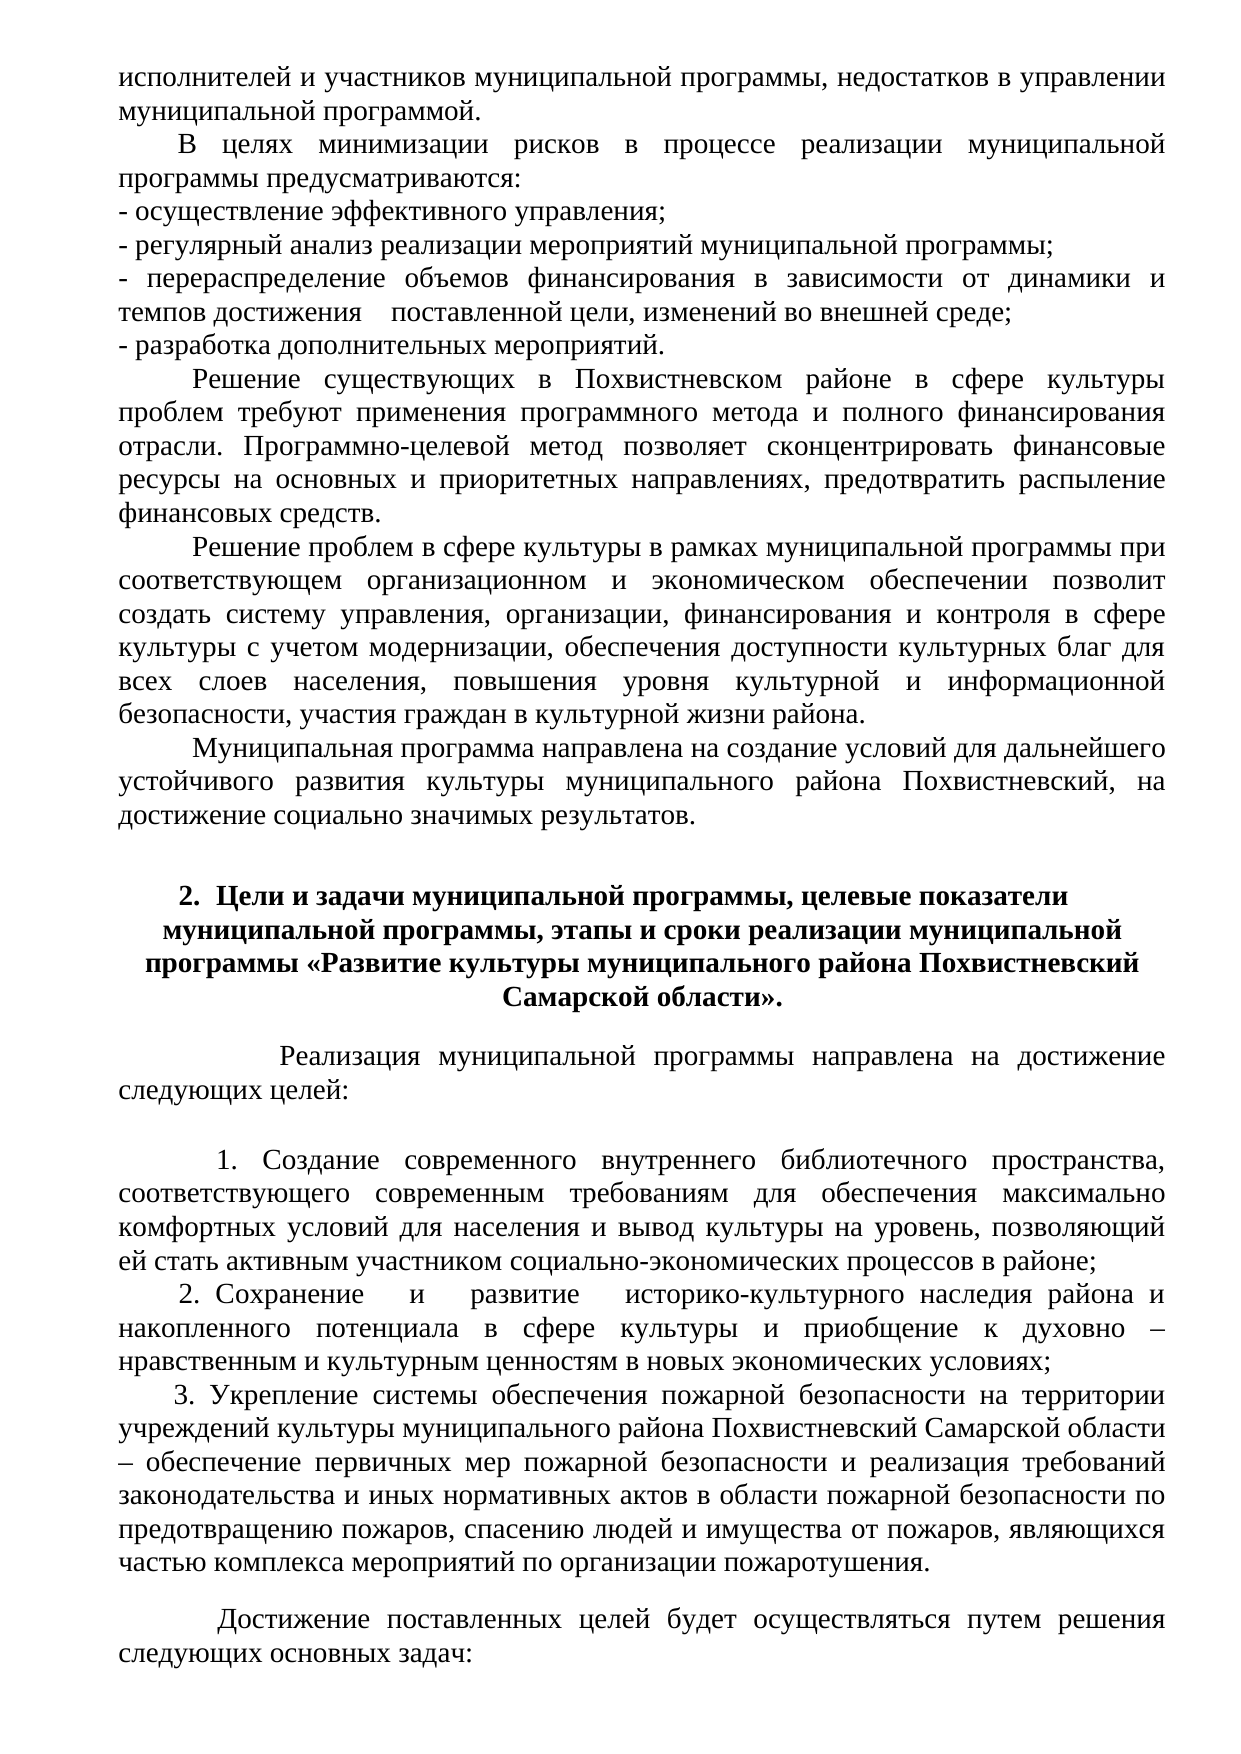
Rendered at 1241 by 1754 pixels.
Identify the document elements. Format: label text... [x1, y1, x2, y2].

text Решение существующих в Похвистневском районе в сфере культуры проблем требуют применения программного метода и полного финансирования отрасли. Программно-целевой метод позволяет сконцентрировать финансовые ресурсы на основных и приоритетных направлениях, предотвратить распыление финансовых средств. [118, 361, 1166, 529]
text В целях минимизации рисков в процессе реализации муниципальной программы предусматриваются: [118, 126, 1166, 193]
text - разработка дополнительных мероприятий. [118, 327, 1166, 361]
text - перераспределение объемов финансирования в зависимости от динамики и темпов достижения поставленной цели, изменений во внешней среде; [118, 260, 1166, 327]
text Решение проблем в сфере культуры в рамках муниципальной программы при соответствующем организационном и экономическом обеспечении позволит создать систему управления, организации, финансирования и контроля в сфере культуры с учетом модернизации, обеспечения доступности культурных благ для всех слоев населения, повышения уровня культурной и информационной безопасности, участия граждан в культурной жизни района. [118, 529, 1166, 730]
text Муниципальная программа направлена на создание условий для дальнейшего устойчивого развития культуры муниципального района Похвистневский, на достижение социально значимых результатов. [118, 730, 1166, 831]
text - осуществление эффективного управления; [118, 193, 1166, 227]
text 2. Сохранение и развитие историко-культурного наследия района и накопленного потенциала в сфере культуры и приобщение к духовно – нравственным и культурным ценностям в новых экономических условиях; [118, 1276, 1166, 1377]
list Цели и задачи муниципальной программы, целевые показатели муниципальной программы, этапы и сроки реализации муниципальной программы «Развитие культуры муниципального района Похвистневский Самарской области». [81, 878, 1166, 1013]
text - регулярный анализ реализации мероприятий муниципальной программы; [118, 227, 1166, 260]
text Реализация муниципальной программы направлена на достижение следующих целей: [118, 1038, 1166, 1106]
text 1. Создание современного внутреннего библиотечного пространства, соответствующего современным требованиям для обеспечения максимально комфортных условий для населения и вывод культуры на уровень, позволяющий ей стать активным участником социально-экономических процессов в районе; [118, 1108, 1166, 1276]
text 3. Укрепление системы обеспечения пожарной безопасности на территории учреждений культуры муниципального района Похвистневский Самарской области – обеспечение первичных мер пожарной безопасности и реализация требований законодательства и иных нормативных актов в области пожарной безопасности по предотвращению пожаров, спасению людей и имущества от пожаров, являющихся частью комплекса мероприятий по организации пожаротушения. [118, 1377, 1166, 1578]
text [118, 59, 1166, 126]
text Достижение поставленных целей будет осуществляться путем решения следующих основных задач: [118, 1601, 1166, 1668]
